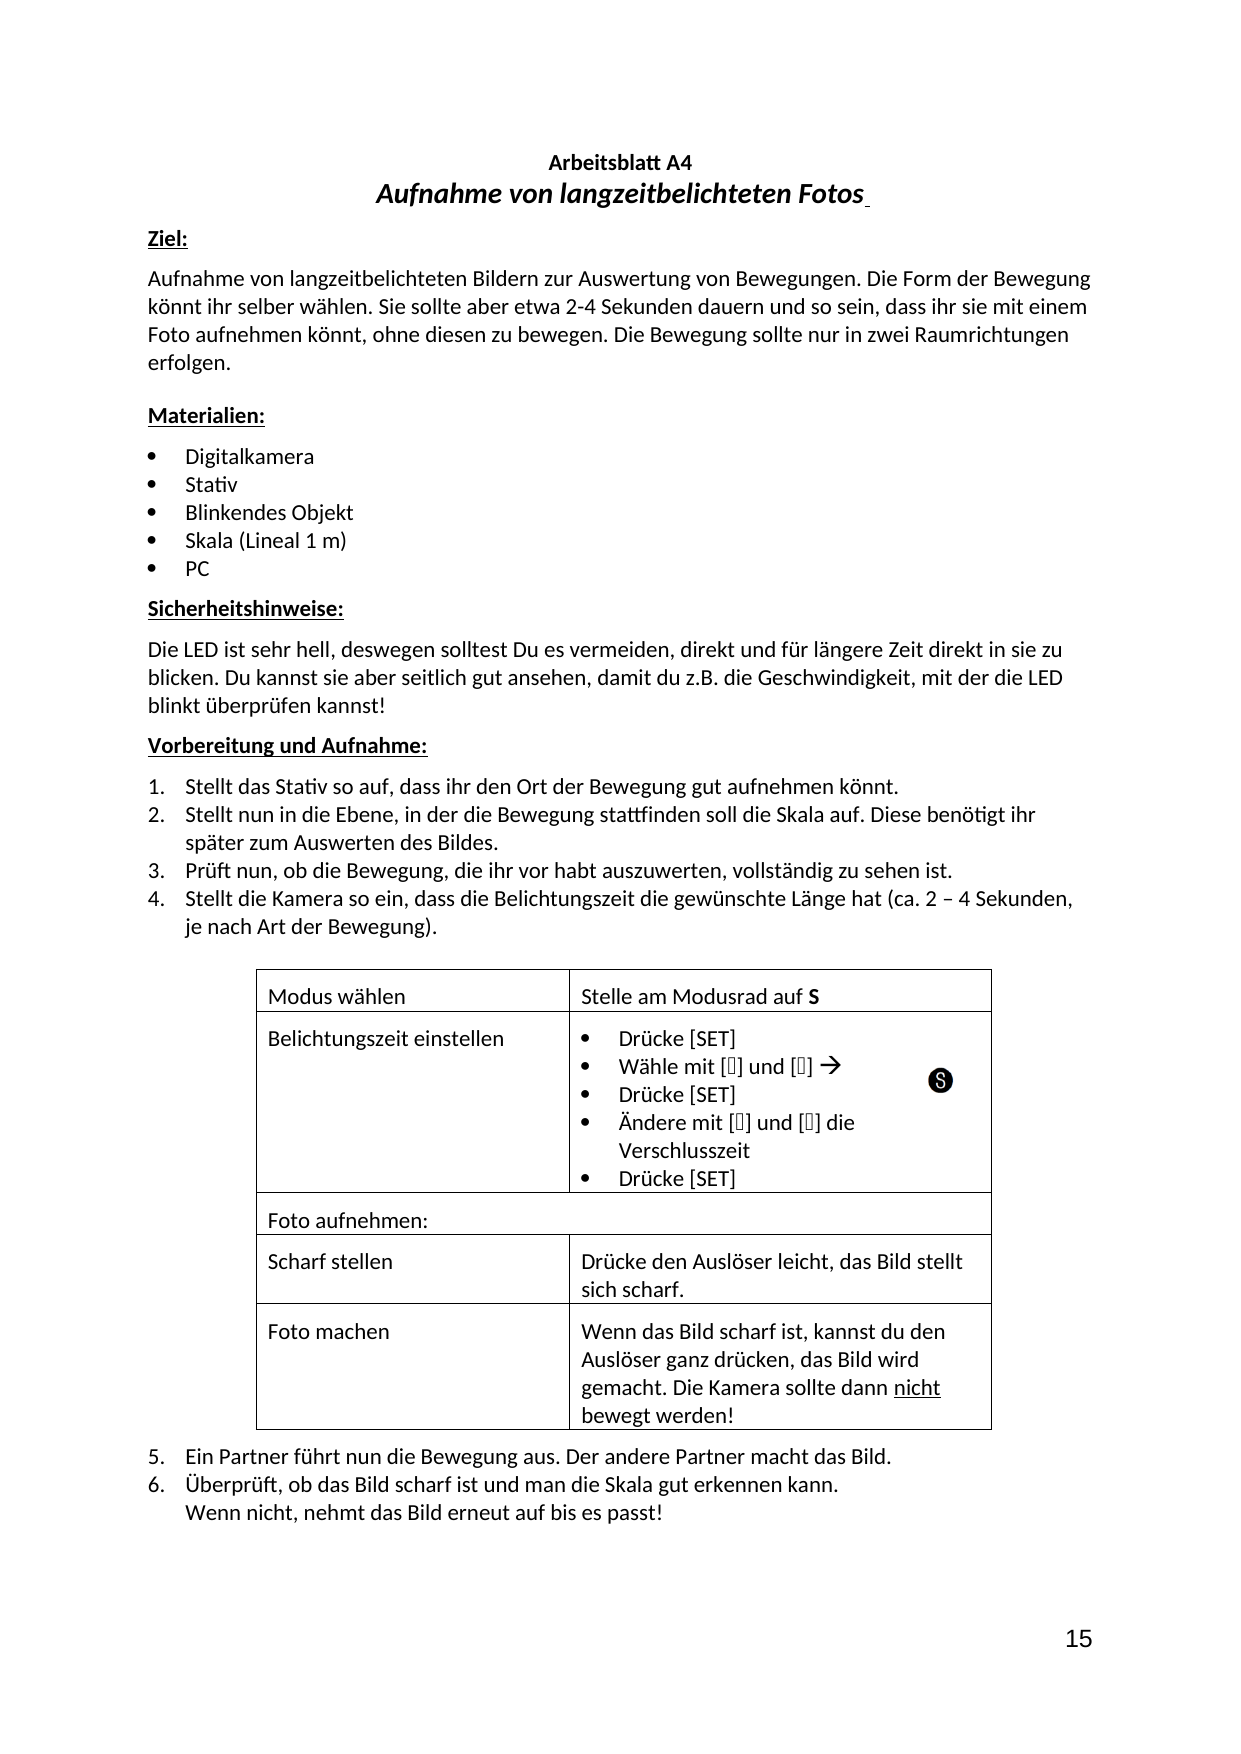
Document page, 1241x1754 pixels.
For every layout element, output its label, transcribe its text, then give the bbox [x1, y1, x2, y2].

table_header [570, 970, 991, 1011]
list Digitalkamera [148, 442, 1093, 470]
text Die LED ist sehr hell, deswegen solltest Du es vermeiden, direkt und für längere Zeit direkt in sie zu blicken. Du kannst sie aber seitlich gut ansehen, damit du z.B. die Geschwindigkeit, mit der die LED blinkt überprüfen kannst! [148, 635, 1093, 719]
text Aufnahme von langzeitbelichteten Fotos [148, 176, 1093, 211]
list Stativ [148, 470, 1093, 498]
list Skala (Lineal 1 m) [148, 526, 1093, 554]
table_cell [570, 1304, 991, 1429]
list Ein Partner führt nun die Bewegung aus. Der andere Partner macht das Bild. [148, 1442, 1093, 1471]
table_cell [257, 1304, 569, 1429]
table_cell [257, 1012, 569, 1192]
text Sicherheitshinweise: [148, 594, 1093, 622]
list PC [148, 554, 1093, 582]
list Stellt die Kamera so ein, dass die Belichtungszeit die gewünschte Länge hat (ca. 2 – 4 Sekunden, je nach Art der Bewegung). [148, 884, 1093, 969]
list Blinkendes Objekt [148, 498, 1093, 526]
text Arbeitsblatt A [148, 148, 1093, 176]
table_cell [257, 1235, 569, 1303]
list Überprüft, ob das Bild scharf ist und man die Skala gut erkennen kann. Wenn nicht, nehmt das Bild erneut auf bis es passt! [148, 1471, 1093, 1527]
list Stellt nun in die Ebene, in der die Bewegung stattfinden soll die Skala auf. Diese benötigt ihr später zum Auswerten des Bildes. [148, 800, 1093, 856]
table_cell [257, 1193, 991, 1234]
text Materialien: [148, 401, 1093, 429]
list Stellt das Stativ so auf, dass ihr den Ort der Bewegung gut aufnehmen könnt. [148, 772, 1093, 800]
list Prüft nun, ob die Bewegung, die ihr vor habt auszuwerten, vollständig zu sehen ist. [148, 856, 1093, 884]
text Vorbereitung und Aufnahme: [148, 732, 1093, 759]
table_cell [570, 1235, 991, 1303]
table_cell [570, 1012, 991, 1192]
picture [924, 1063, 953, 1093]
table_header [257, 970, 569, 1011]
text Aufnahme von langzeitbelichteten Bildern zur Auswertung von Bewegungen. Die Form der Bewegung könnt ihr selber wählen. Sie sollte aber etwa 2-4 Sekunden dauern und so sein, dass ihr sie mit einem Foto aufnehmen könnt, ohne diesen zu bewegen. Die Bewegung sollte nur in zwei Raumrichtungen erfolgen. [148, 264, 1093, 376]
text Ziel: [148, 224, 1093, 252]
